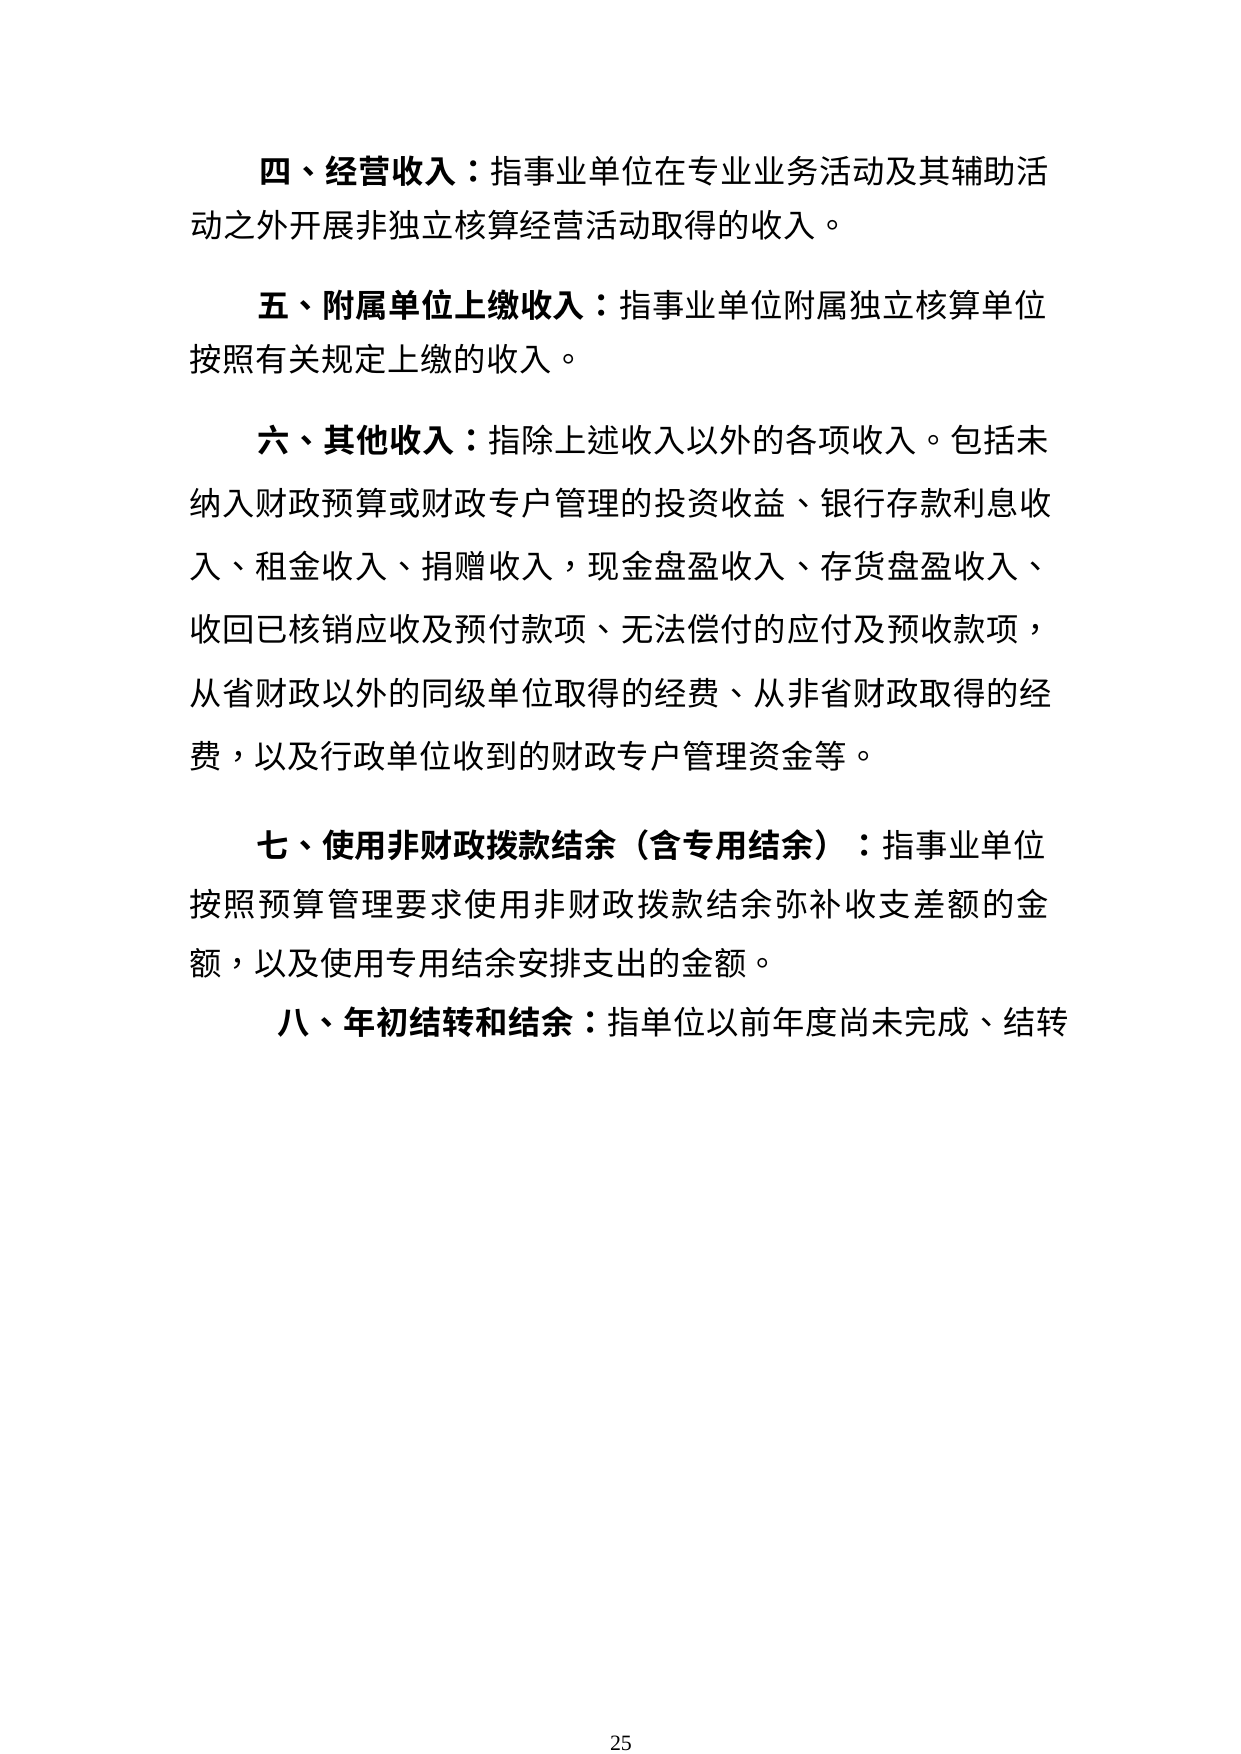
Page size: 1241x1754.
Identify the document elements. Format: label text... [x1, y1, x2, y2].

text 四、经营收入：指事业单位在专业业务活动及其辅助活 动之外开展非独立核算经营活动取得的收入。 [191, 149, 1067, 247]
text 七、使用非财政拨款结余（含专用结余）：指事业单位 按照预算管理要求使用非财政拨款结余弥补收支差额的金 额，以及使用专用结余安排支出的金额。 [189, 823, 1068, 985]
text 六、其他收入：指除上述收入以外的各项收入。包括未 纳入财政预算或财政专户管理的投资收益、银行存款利息收 入、租金收入、捐赠收入，现金盘盈收入、存货盘盈收入、 收回已核销应收及预付款项、无法偿付的应付及预收款项， 从省财政以外的同级单位取得的经费、从非省财政取得的经 费，以及行政单位收到的财政专户管理资金等。 [189, 417, 1067, 778]
text 五、附属单位上缴收入：指事业单位附属独立核算单位 按照有关规定上缴的收入。 [189, 283, 1068, 381]
text 八、年初结转和结余：指单位以前年度尚未完成、结转 [186, 1000, 1069, 1044]
